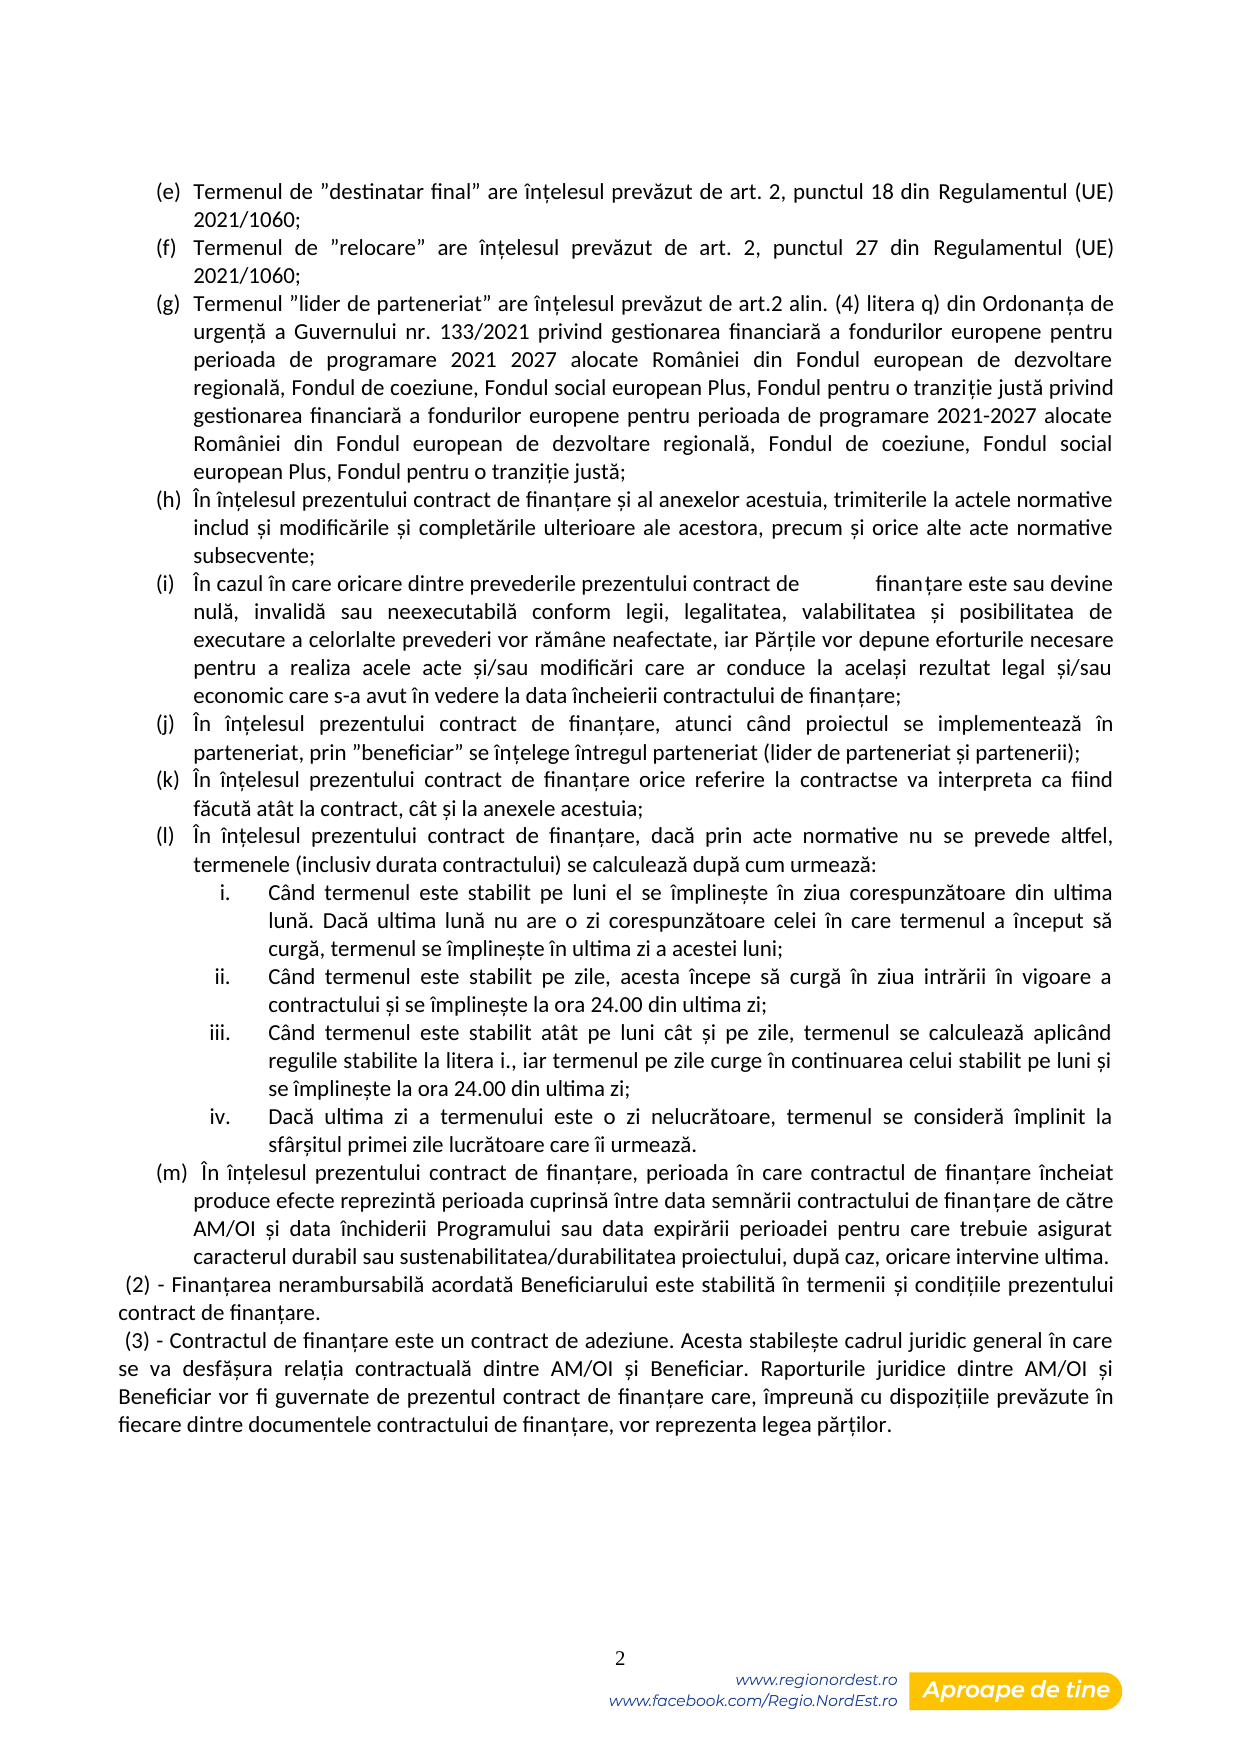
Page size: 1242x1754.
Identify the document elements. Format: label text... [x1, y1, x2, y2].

list Termenul de ”relocare” are înțelesul prevăzut de art. 2, punctul 27 din Regulamentul (UE) 2021/1060; [156, 233, 1114, 289]
list Dacă ultima zi a termenului este o zi nelucrătoare, termenul se consideră împlinit la sfârșitul primei zile lucrătoare care îi urmează. [231, 1102, 1114, 1158]
list Termenul de ”destinatar final” are înțelesul prevăzut de art. 2, punctul 18 din Regulamentul (UE) 2021/1060; [156, 177, 1114, 233]
list În cazul în care oricare dintre prevederile prezentului contract de finanțare este sau devine nulă, invalidă sau neexecutabilă conform legii, legalitatea, valabilitatea și posibilitatea de executare a celorlalte prevederi vor rămâne neafectate, iar Părțile vor depune eforturile necesare pentru a realiza acele acte și/sau modificări care ar conduce la același rezultat legal și/sau economic care s-a avut în vedere la data încheierii contractului de finanțare; [156, 569, 1114, 709]
list În înțelesul prezentului contract de finanțare, dacă prin acte normative nu se prevede altfel, termenele (inclusiv durata contractului) se calculează după cum urmează: [156, 822, 1114, 878]
list Când termenul este stabilit atât pe luni cât și pe zile, termenul se calculează aplicând regulile stabilite la litera i., iar termenul pe zile curge în continuarea celui stabilit pe luni și se împlinește la ora 24.00 din ultima zi; [231, 1018, 1114, 1102]
list În înțelesul prezentului contract de finanțare, perioada în care contractul de finanțare încheiat produce efecte reprezintă perioada cuprinsă între data semnării contractului de finanțare de către AM/OI și data închiderii Programului sau data expirării perioadei pentru care trebuie asigurat caracterul durabil sau sustenabilitatea/durabilitatea proiectului, după caz, oricare intervine ultima. [156, 1158, 1114, 1270]
list În înțelesul prezentului contract de finanțare, atunci când proiectul se implementează în parteneriat, prin ”beneficiar” se înțelege întregul parteneriat (lider de parteneriat și partenerii); [156, 709, 1114, 766]
text (2) - Finanțarea nerambursabilă acordată Beneficiarului este stabilită în termenii şi condițiile prezentului contract de finanțare. [118, 1270, 1114, 1326]
list În înțelesul prezentului contract de finanțare orice referire la contractse va interpreta ca fiind făcută atât la contract, cât și la anexele acestuia; [156, 766, 1114, 822]
text (3) - Contractul de finanțare este un contract de adeziune. Acesta stabilește cadrul juridic general în care se va desfășura relația contractuală dintre AM/OI și Beneficiar. Raporturile juridice dintre AM/OI și Beneficiar vor fi guvernate de prezentul contract de finanțare care, împreună cu dispozițiile prevăzute în fiecare dintre documentele contractului de finanțare, vor reprezenta legea părților. [118, 1326, 1114, 1438]
list Când termenul este stabilit pe zile, acesta începe să curgă în ziua intrării în vigoare a contractului și se împlinește la ora 24.00 din ultima zi; [231, 962, 1114, 1018]
list Când termenul este stabilit pe luni el se împlinește în ziua corespunzătoare din ultima lună. Dacă ultima lună nu are o zi corespunzătoare celei în care termenul a început să curgă, termenul se împlinește în ultima zi a acestei luni; [231, 878, 1114, 962]
list Termenul ”lider de parteneriat” are înțelesul prevăzut de art.2 alin. (4) litera q) din Ordonanța de urgență a Guvernului nr. 133/2021 privind gestionarea financiară a fondurilor europene pentru perioada de programare 2021 2027 alocate României din Fondul european de dezvoltare regională, Fondul de coeziune, Fondul social european Plus, Fondul pentru o tranziție justă privind gestionarea financiară a fondurilor europene pentru perioada de programare 2021-2027 alocate României din Fondul european de dezvoltare regională, Fondul de coeziune, Fondul social european Plus, Fondul pentru o tranziție justă; [156, 289, 1114, 485]
list În înțelesul prezentului contract de finanțare și al anexelor acestuia, trimiterile la actele normative includ și modificările și completările ulterioare ale acestora, precum și orice alte acte normative subsecvente; [156, 485, 1114, 569]
